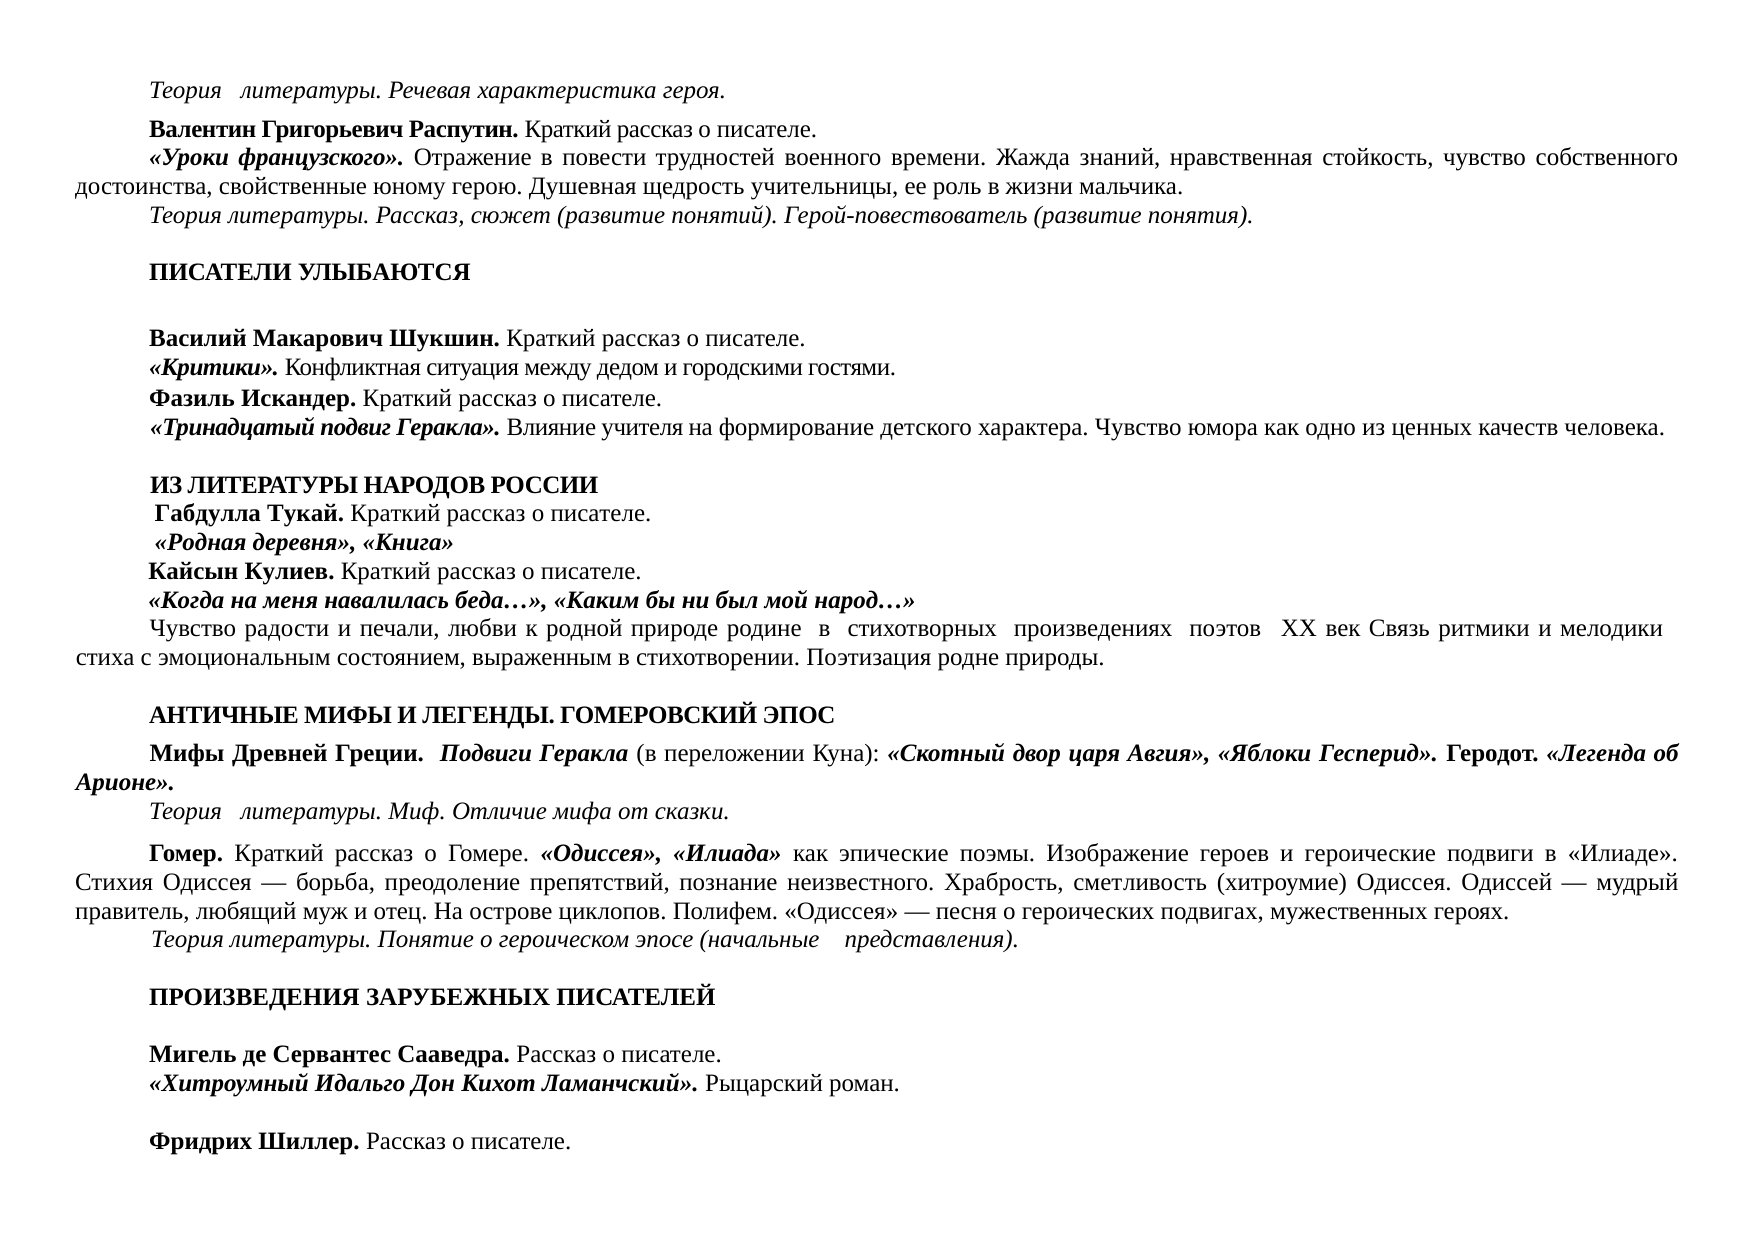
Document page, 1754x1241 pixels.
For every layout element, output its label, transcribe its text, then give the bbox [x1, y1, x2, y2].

text ПИСАТЕЛИ УЛЫБАЮТСЯ [75, 257, 1677, 286]
text Теория литературы. Понятие о героическом эпосе (начальные представления). [77, 924, 1678, 953]
text Чувство радости и печали, любви к родной природе родине в стихотворных произведениях поэтов XX век Связь ритмики и мелодики стиха с эмоциональным состоянием, выраженным в стихотворении. Поэтизация родне природы. [76, 613, 1663, 671]
text Теория литературы. Миф. Отличие мифа от сказки. [75, 796, 1679, 825]
text ПРОИЗВЕДЕНИЯ ЗАРУБЕЖНЫХ ПИСАТЕЛЕЙ [75, 982, 1679, 1011]
text Гомер. Краткий рассказ о Гомере. «Одиссея», «Илиада» как эпические поэмы. Изображение героев и героические подвиги в «Илиаде». Стихия Одиссея — борьба, преодоление препятствий, познание неизвестного. Храбрость, сметливость (хитроумие) Одиссея. Одиссей — мудрый правитель, любящий муж и отец. На острове циклопов. Полифем. «Одиссея» — песня о героических подвигах, мужественных героях. [75, 838, 1679, 924]
text Фридрих Шиллер. Рассказ о писателе. [75, 1126, 1679, 1154]
text Мигель де Сервантес Сааведра. Рассказ о писателе. [75, 1039, 1679, 1068]
text Василий Макарович Шукшин. Краткий рассказ о писателе. [75, 323, 1679, 352]
text «Хитроумный Идальго Дон Кихот Ламанчский». Рыцарский роман. [75, 1068, 1679, 1097]
text ИЗ ЛИТЕРАТУРЫ НАРОДОВ РОССИИ [76, 470, 1676, 498]
text Кайсын Кулиев. Краткий рассказ о писателе. [86, 556, 1679, 585]
text АНТИЧНЫЕ МИФЫ И ЛЕГЕНДЫ. ГОМЕРОВСКИЙ ЭПОС [75, 700, 1679, 728]
text «Тринадцатый подвиг Геракла». Влияние учителя на формирование детского характера. Чувство юмора как одно из ценных качеств человека. [76, 412, 1676, 441]
text Габдулла Тукай. Краткий рассказ о писателе. [86, 498, 1679, 527]
text Мифы Древней Греции. Подвиги Геракла (в переложении Куна): «Скотный двор царя Авгия», «Яблоки Гесперид». Геродот. «Легенда об Арионе». [76, 738, 1679, 796]
text Теория литературы. Рассказ, сюжет (развитие понятий). Герой-повествователь (развитие понятия). [75, 200, 1677, 229]
text «Родная деревня», «Книга» [86, 527, 1679, 556]
text «Уроки французского». Отражение в повести трудностей военного времени. Жажда знаний, нравственная стойкость, чувство собственного достоинства, свойственные юному герою. Душевная щедрость учительницы, ее роль в жизни мальчика. [75, 142, 1678, 200]
text Теория литературы. Речевая характеристика героя. [75, 75, 1679, 104]
text Валентин Григорьевич Распутин. Краткий рассказ о писателе. [75, 114, 1677, 142]
text «Когда на меня навалилась беда…», «Каким бы ни был мой народ…» [86, 585, 1679, 613]
text «Критики». Конфликтная ситуация между дедом и городскими гостями. [75, 352, 1679, 381]
text Фазиль Искандер. Краткий рассказ о писателе. [75, 383, 1679, 412]
